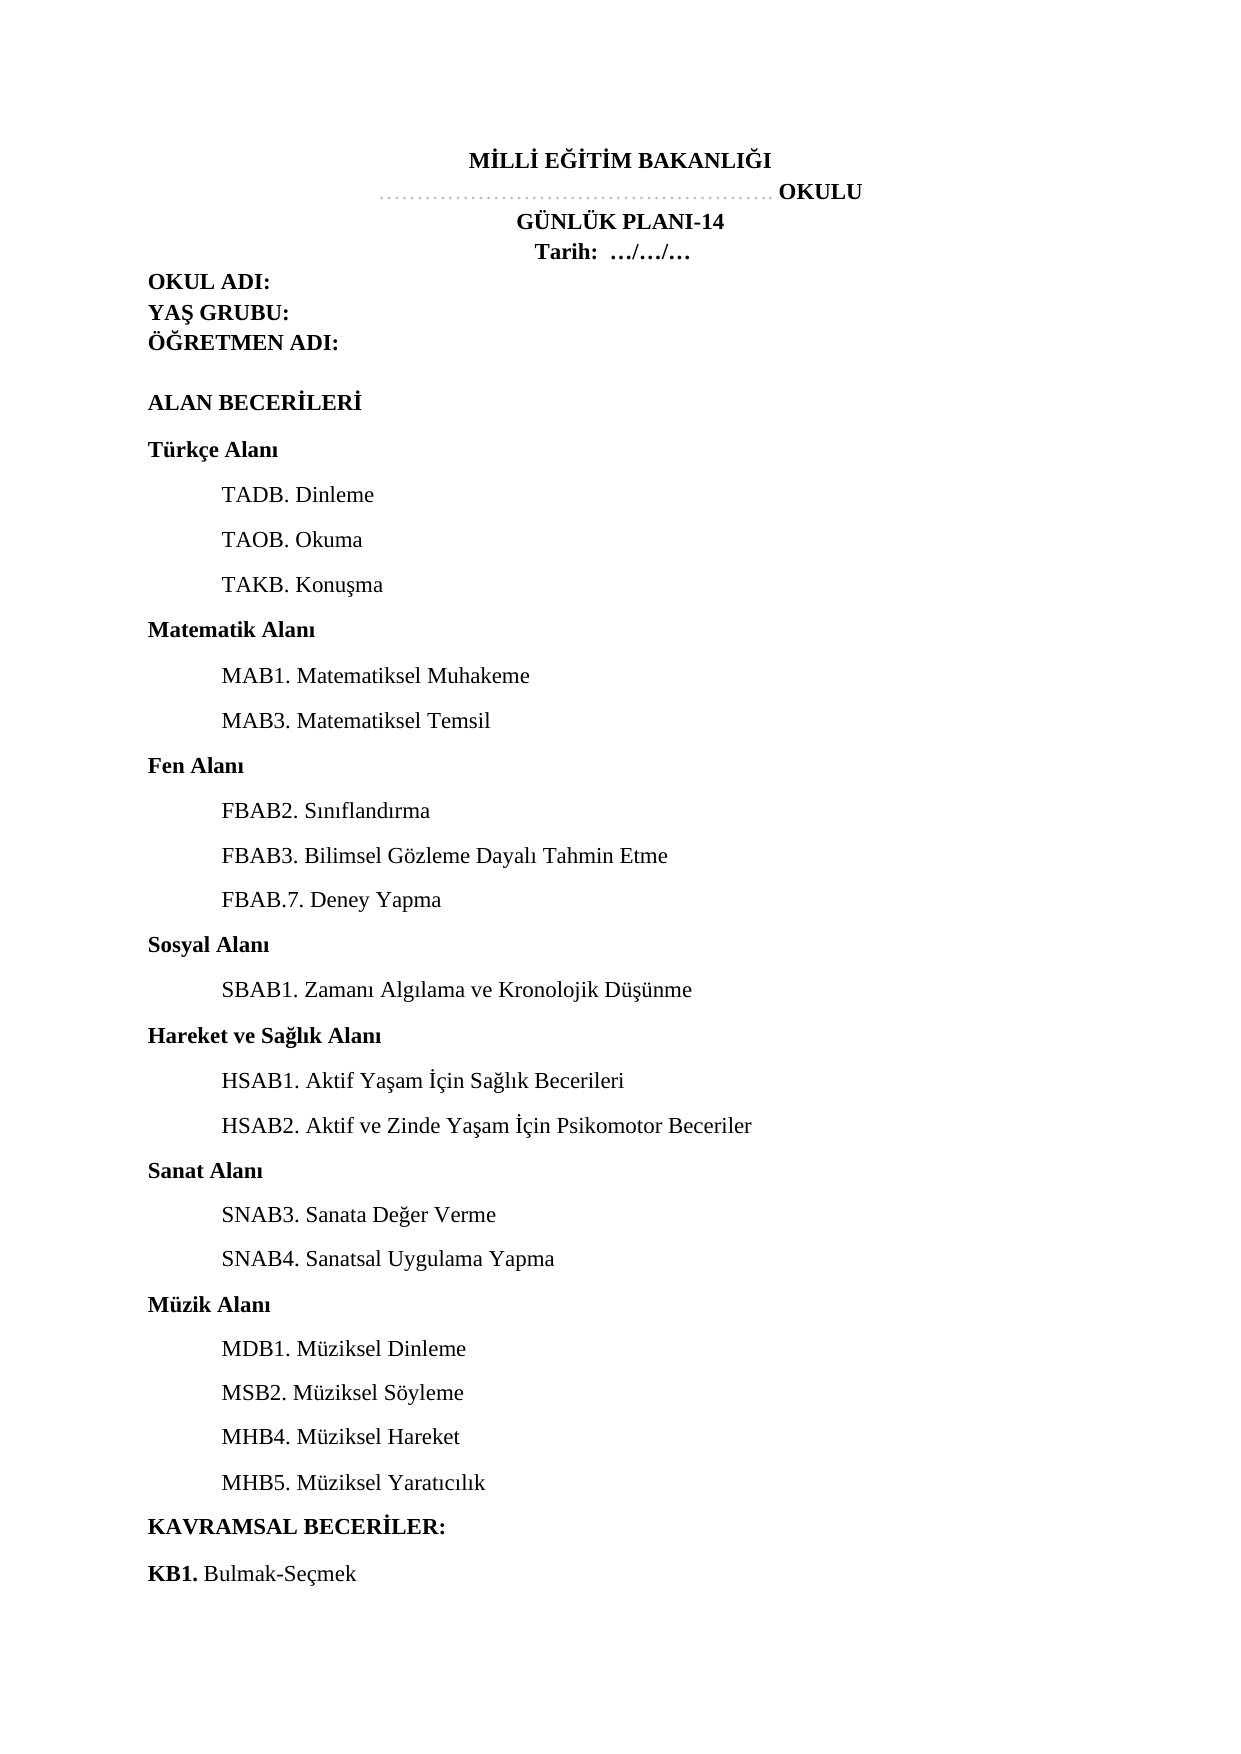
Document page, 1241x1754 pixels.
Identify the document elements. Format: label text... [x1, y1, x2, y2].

text HSAB2. Aktif ve Zinde Yaşam İçin Psikomotor Beceriler [148, 1112, 1093, 1138]
text Matematik Alanı [148, 617, 1093, 643]
text MAB1. Matematiksel Muhakeme [148, 662, 1093, 688]
text Sanat Alanı [148, 1157, 1093, 1183]
text MSB2. Müziksel Söyleme [148, 1379, 1093, 1406]
text MDB1. Müziksel Dinleme [148, 1335, 1093, 1361]
text SBAB1. Zamanı Algılama ve Kronolojik Düşünme [148, 977, 1093, 1003]
text Müzik Alanı [148, 1291, 1093, 1317]
text TAOB. Okuma [148, 526, 1093, 553]
text Sosyal Alanı [148, 931, 1093, 958]
text FBAB2. Sınıflandırma [148, 797, 1093, 823]
text FBAB.7. Deney Yapma [148, 886, 1093, 913]
text MHB5. Müziksel Yaratıcılık [148, 1468, 1093, 1495]
text SNAB3. Sanata Değer Verme [148, 1201, 1093, 1228]
text TAKB. Konuşma [148, 571, 1093, 598]
text SNAB4. Sanatsal Uygulama Yapma [148, 1246, 1093, 1272]
text YAŞ GRUBU: [148, 299, 1093, 325]
text MAB3. Matematiksel Temsil [148, 707, 1093, 733]
text OKUL ADI: [148, 268, 1093, 295]
text FBAB3. Bilimsel Gözleme Dayalı Tahmin Etme [148, 842, 1093, 868]
text Hareket ve Sağlık Alanı [148, 1022, 1093, 1048]
text TADB. Dinleme [148, 481, 1093, 508]
text Fen Alanı [148, 752, 1093, 778]
text KAVRAMSAL BECERİLER: [148, 1513, 1093, 1539]
text Tarih: …/…/… [133, 238, 1093, 264]
text ……………………………………………. OKULU [148, 178, 1093, 204]
text GÜNLÜK PLANI-14 [148, 208, 1093, 234]
text ÖĞRETMEN ADI: [148, 329, 1093, 355]
text ALAN BECERİLERİ [148, 389, 1093, 416]
text MİLLİ EĞİTİM BAKANLIĞI [148, 148, 1093, 174]
text KB1. Bulmak-Seçmek [148, 1560, 1093, 1586]
text MHB4. Müziksel Hareket [148, 1423, 1093, 1450]
text Türkçe Alanı [148, 436, 1093, 462]
text HSAB1. Aktif Yaşam İçin Sağlık Becerileri [148, 1067, 1093, 1093]
